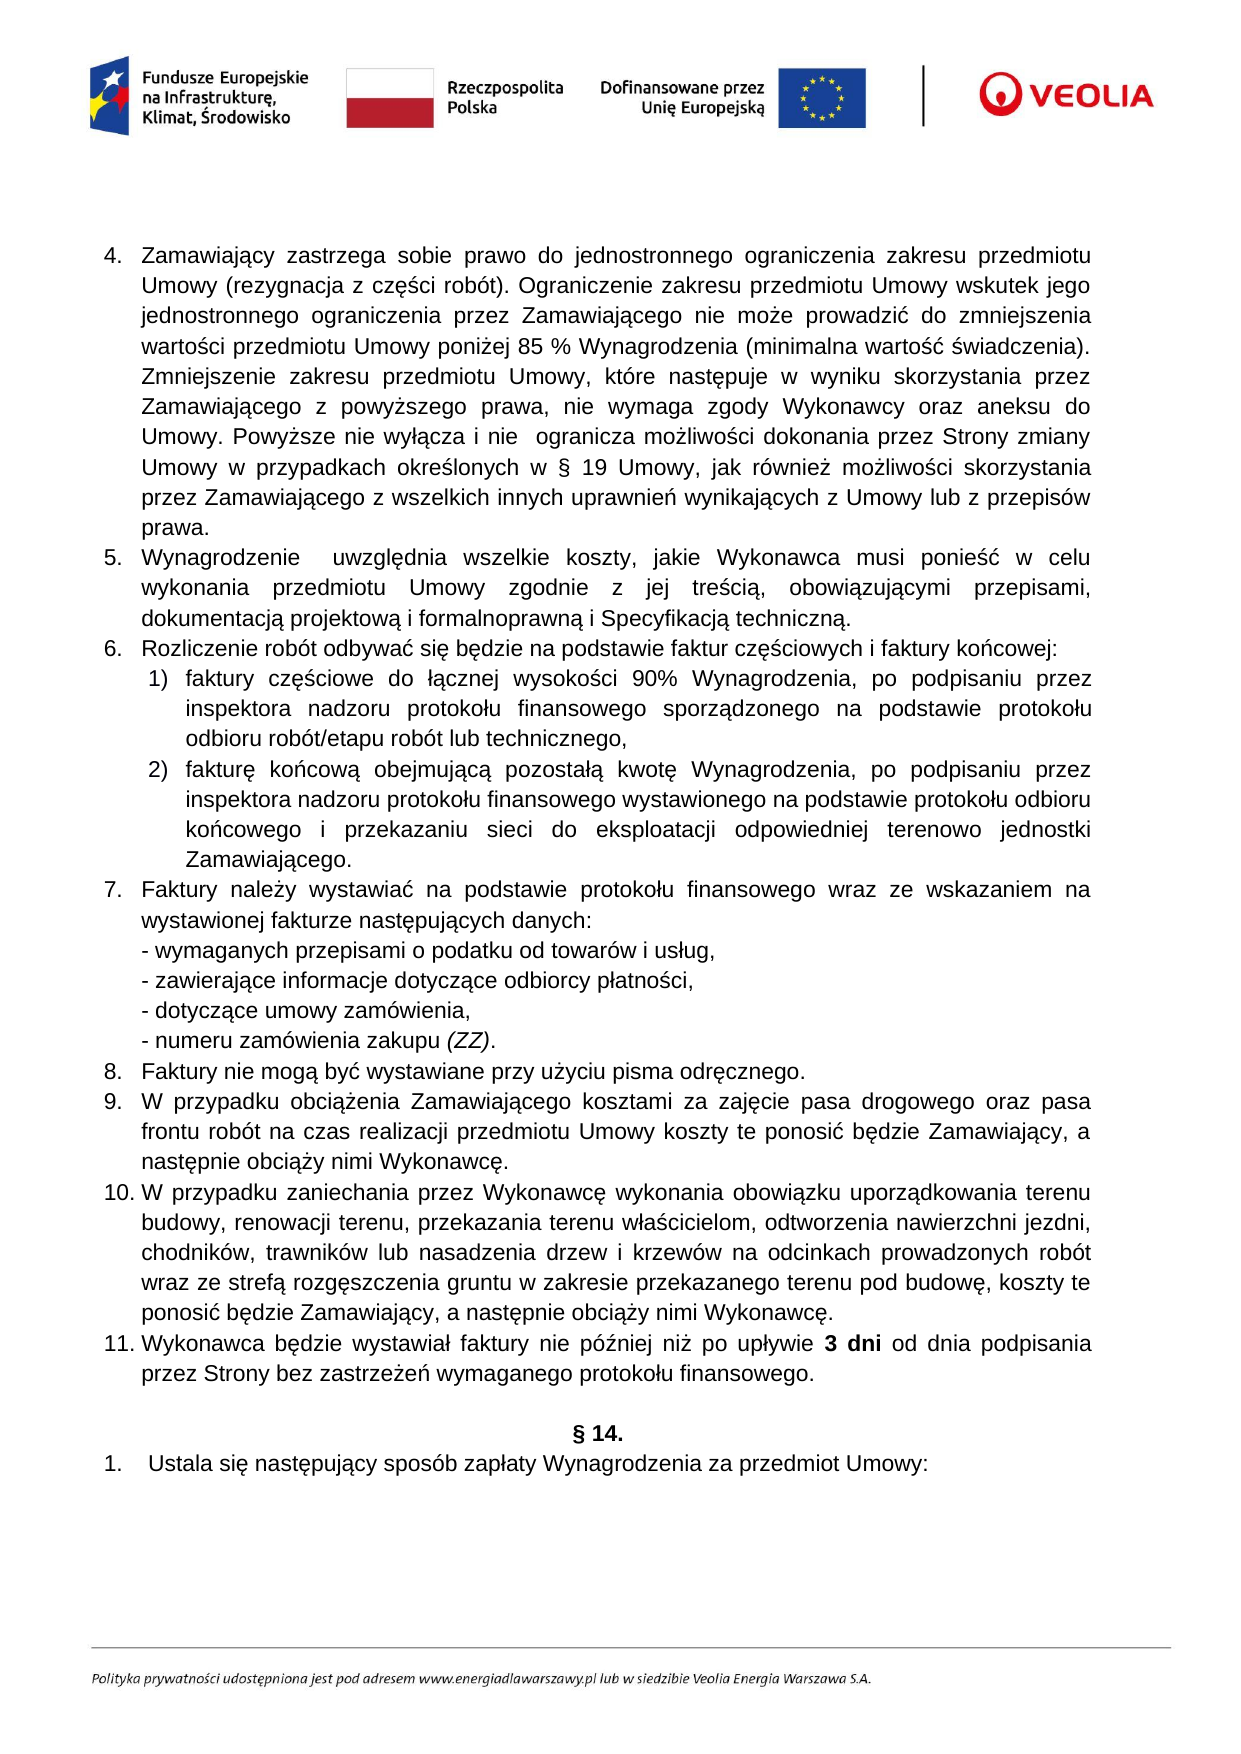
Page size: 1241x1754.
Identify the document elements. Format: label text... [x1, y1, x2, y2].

picture [15, 1616, 1241, 1735]
list Ustala się następujący sposób zapłaty Wynagrodzenia za przedmiot Umowy: [103, 1450, 1093, 1477]
list Faktury nie mogą być wystawiane przy użyciu pisma odręcznego. [103, 1058, 1092, 1084]
text - wymaganych przepisami o podatku od towarów i usług, [141, 937, 1092, 963]
list W przypadku obciążenia Zamawiającego kosztami za zajęcie pasa drogowego oraz pasa frontu robót na czas realizacji przedmiotu Umowy koszty te ponosić będzie Zamawiający, a następnie obciąży nimi Wykonawcę. [103, 1088, 1092, 1175]
list Rozliczenie robót odbywać się będzie na podstawie faktur częściowych i faktury końcowej: [103, 635, 1092, 661]
list faktury częściowe do łącznej wysokości 90% Wynagrodzenia, po podpisaniu przez inspektora nadzoru protokołu finansowego sporządzonego na podstawie protokołu odbioru robót/etapu robót lub technicznego, [148, 665, 1092, 752]
picture [14, 0, 1234, 191]
text - dotyczące umowy zamówienia, [141, 997, 1092, 1024]
text - numeru zamówienia zakupu (ZZ). [141, 1027, 1092, 1054]
text - zawierające informacje dotyczące odbiorcy płatności, [141, 967, 1092, 993]
list fakturę końcową obejmującą pozostałą kwotę Wynagrodzenia, po podpisaniu przez inspektora nadzoru protokołu finansowego wystawionego na podstawie protokołu odbioru końcowego i przekazaniu sieci do eksploatacji odpowiedniej terenowo jednostki Zamawiającego. [148, 756, 1092, 873]
list W przypadku zaniechania przez Wykonawcę wykonania obowiązku uporządkowania terenu budowy, renowacji terenu, przekazania terenu właścicielom, odtworzenia nawierzchni jezdni, chodników, trawników lub nasadzenia drzew i krzewów na odcinkach prowadzonych robót wraz ze strefą rozgęszczenia gruntu w zakresie przekazanego terenu pod budowę, koszty te ponosić będzie Zamawiający, a następnie obciąży nimi Wykonawcę. [103, 1178, 1092, 1326]
text § 14. [103, 1420, 1092, 1447]
list Faktury należy wystawiać na podstawie protokołu finansowego wraz ze wskazaniem na wystawionej fakturze następujących danych: [103, 876, 1092, 933]
list Wykonawca będzie wystawiał faktury nie później niż po upływie 3 dni od dnia podpisania przez Strony bez zastrzeżeń wymaganego protokołu finansowego. [103, 1329, 1092, 1386]
list Wynagrodzenie uwzględnia wszelkie koszty, jakie Wykonawca musi ponieść w celu wykonania przedmiotu Umowy zgodnie z jej treścią, obowiązującymi przepisami, dokumentacją projektową i formalnoprawną i Specyfikacją techniczną. [103, 544, 1092, 631]
